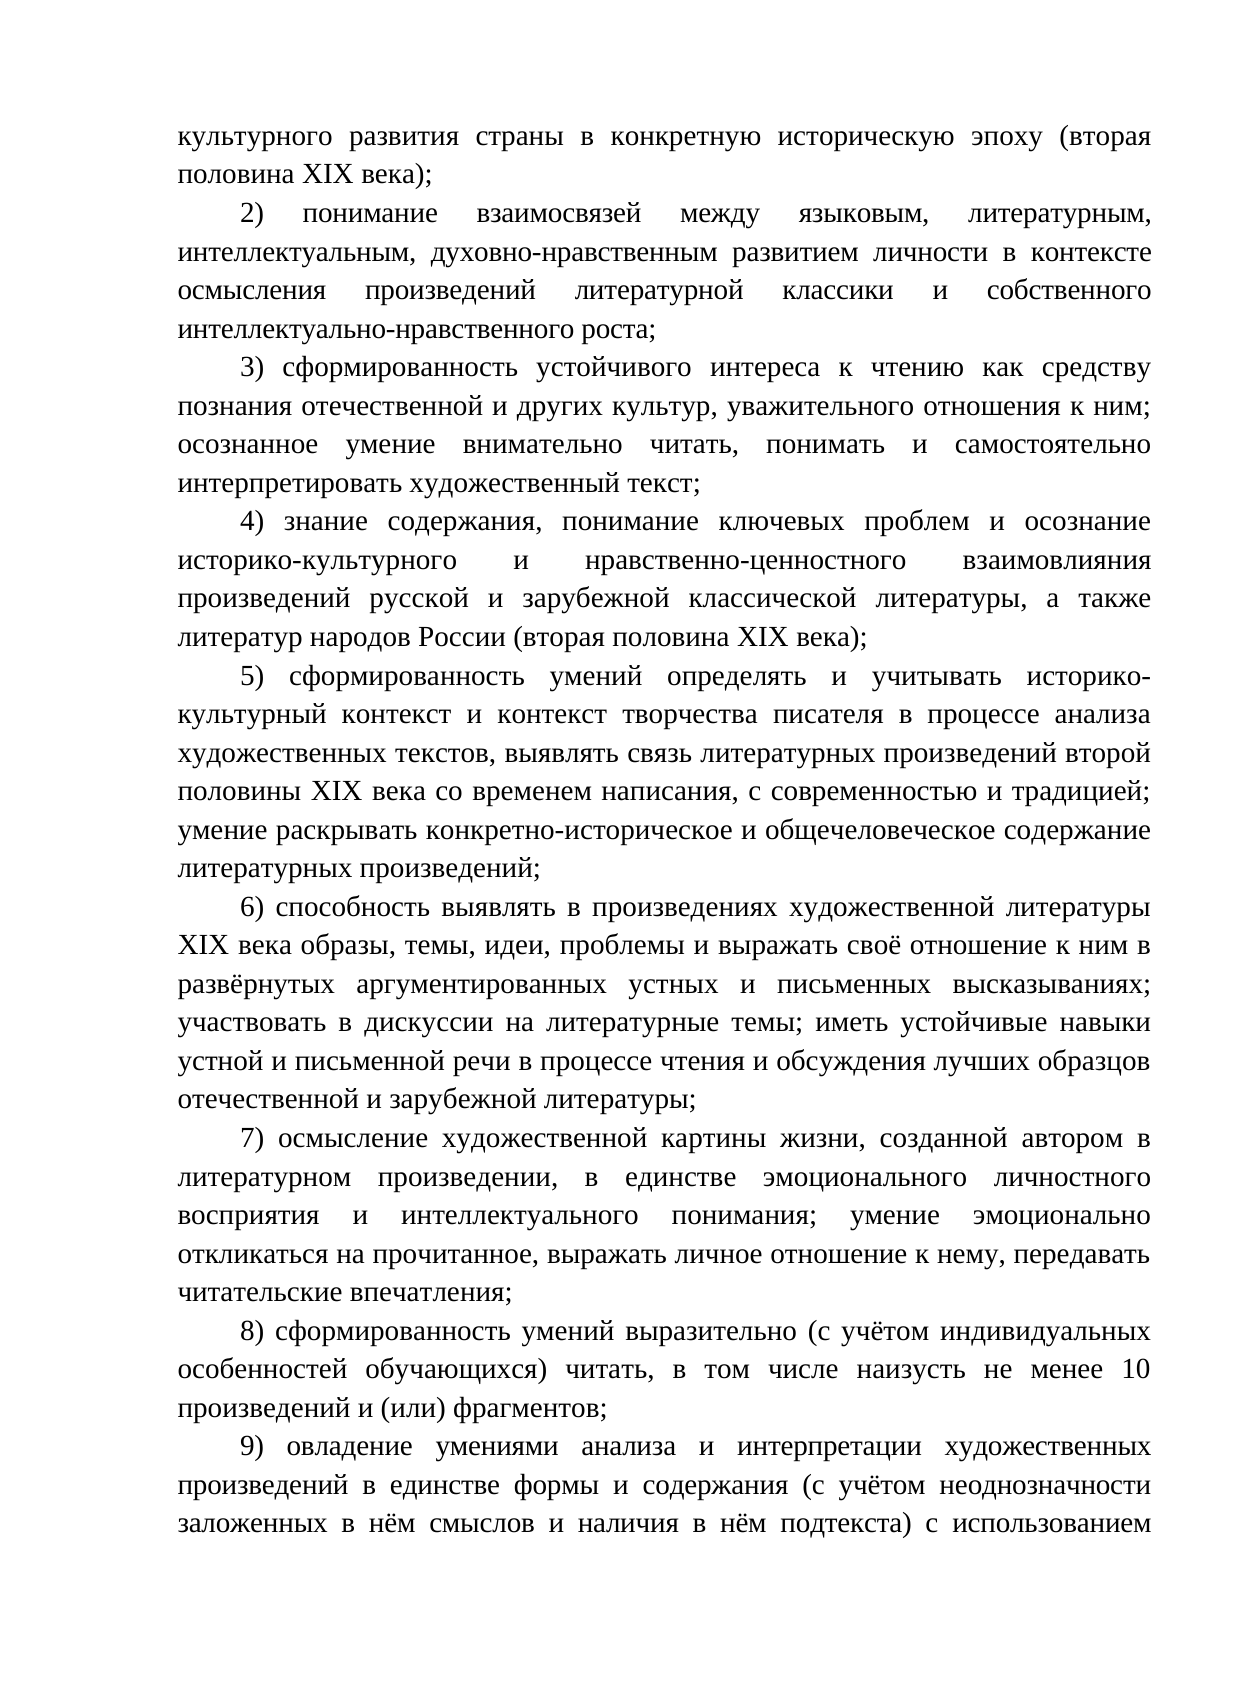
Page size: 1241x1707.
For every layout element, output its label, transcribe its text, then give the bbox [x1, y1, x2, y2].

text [177, 118, 1152, 190]
text 5) сформированность умений определять и учитывать историко-культурный контекст и контекст творчества писателя в процессе анализа художественных текстов, выявлять связь литературных произведений второй половины XIX века со временем написания, с современностью и традицией; умение раскрывать конкретно-историческое и общечеловеческое содержание литературных произведений; [177, 658, 1152, 884]
text 8) сформированность умений выразительно (с учётом индивидуальных особенностей обучающихся) читать, в том числе наизусть не менее 10 произведений и (или) фрагментов; [177, 1313, 1152, 1423]
text 3) сформированность устойчивого интереса к чтению как средству познания отечественной и других культур, уважительного отношения к ним; осознанное умение внимательно читать, понимать и самостоятельно интерпретировать художественный текст; [177, 349, 1152, 498]
text 6) способность выявлять в произведениях художественной литературы XIX века образы, темы, идеи, проблемы и выражать своё отношение к ним в развёрнутых аргументированных устных и письменных высказываниях; участвовать в дискуссии на литературные темы; иметь устойчивые навыки устной и письменной речи в процессе чтения и обсуждения лучших образцов отечественной и зарубежной литературы; [177, 889, 1152, 1115]
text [177, 1428, 1152, 1539]
text 2) понимание взаимосвязей между языковым, литературным, интеллектуальным, духовно-нравственным развитием личности в контексте осмысления произведений литературной классики и собственного интеллектуально-нравственного роста; [177, 195, 1152, 344]
text 4) знание содержания, понимание ключевых проблем и осознание историко-культурного и нравственно-ценностного взаимовлияния произведений русской и зарубежной классической литературы, а также литератур народов России (вторая половина XIX века); [177, 503, 1152, 653]
text 7) осмысление художественной картины жизни, созданной автором в литературном произведении, в единстве эмоционального личностного восприятия и интеллектуального понимания; умение эмоционально откликаться на прочитанное, выражать личное отношение к нему, передавать читательские впечатления; [177, 1120, 1152, 1308]
